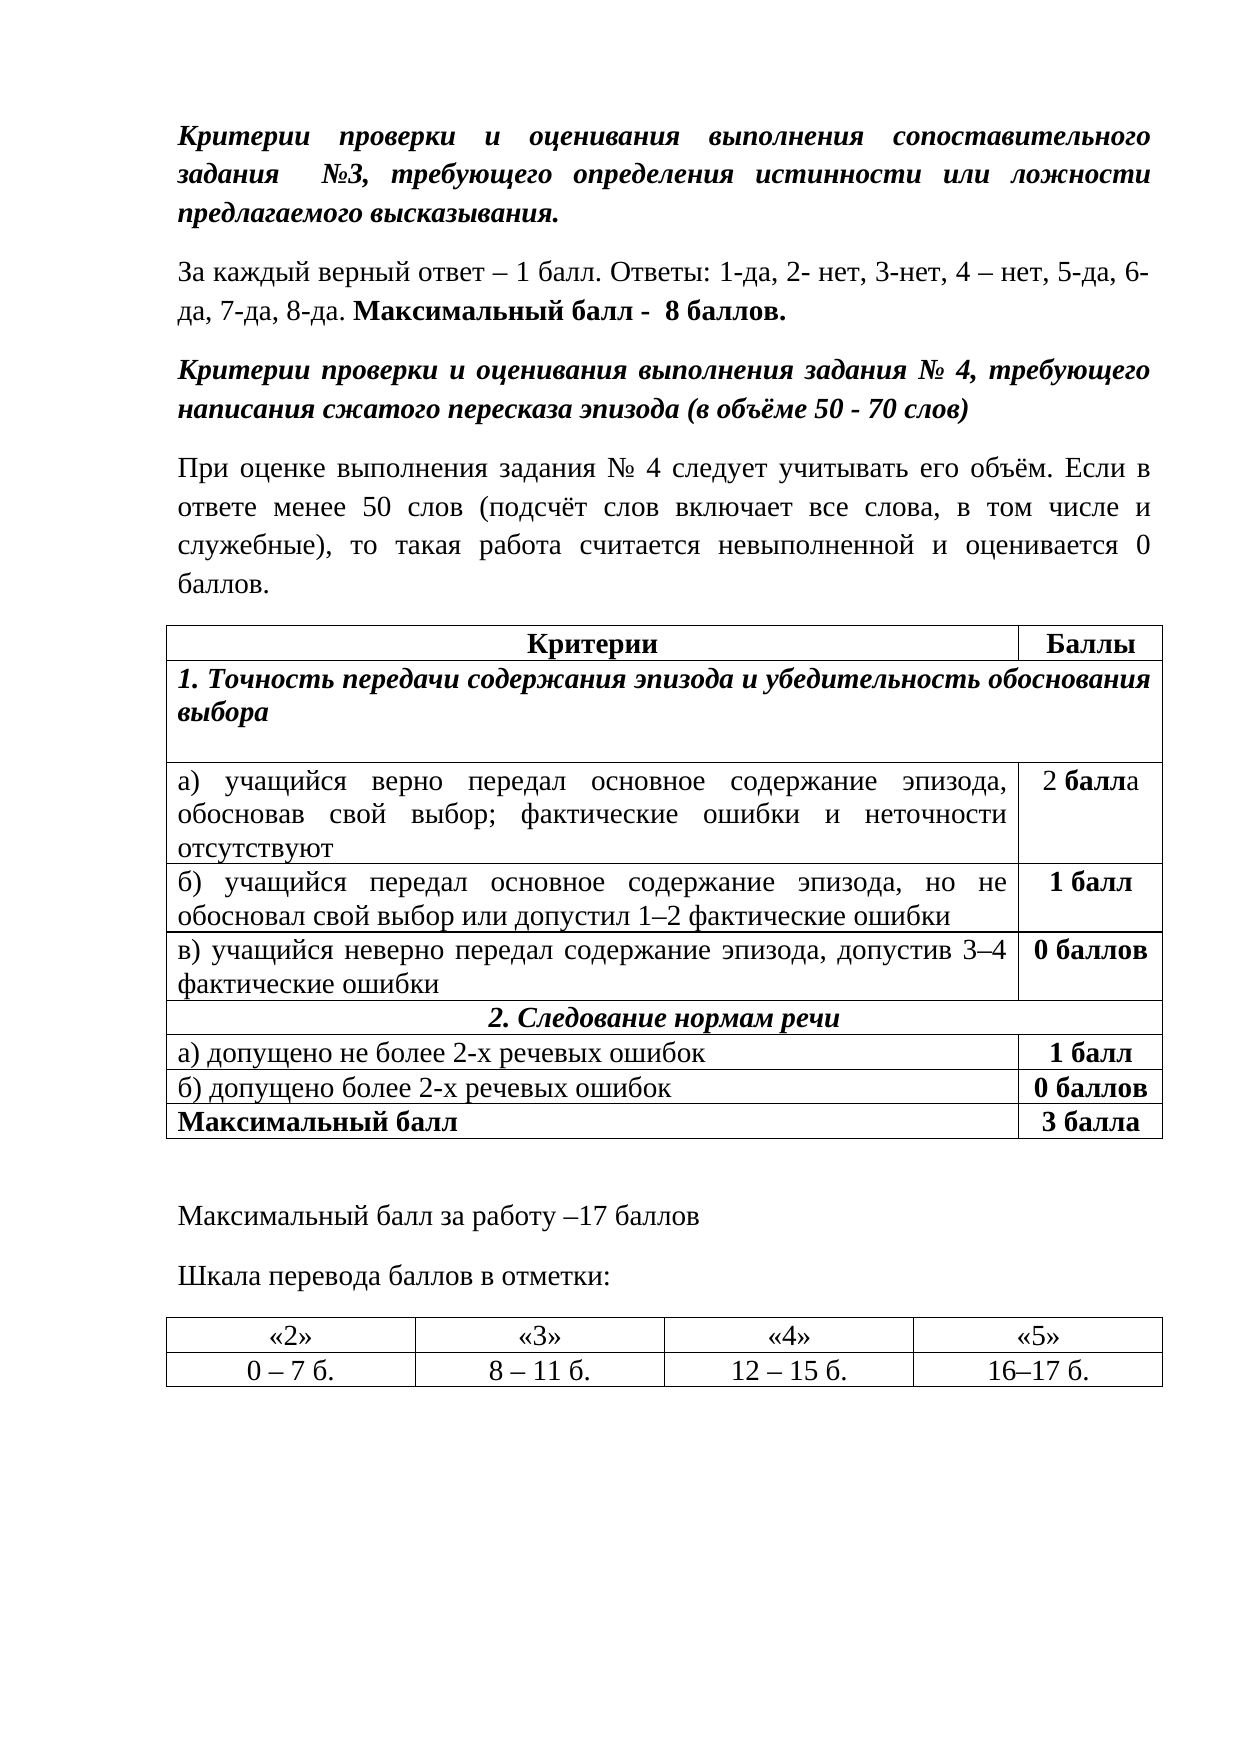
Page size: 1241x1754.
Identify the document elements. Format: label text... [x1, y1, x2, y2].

text При оценке выполнения задания № 4 следует учитывать его объём. Если в ответе менее 50 слов (подсчёт слов включает все слова, в том числе и служебные), то такая работа считается невыполненной и оценивается 0 баллов. [177, 450, 1152, 599]
table_cell 0 – 7 б. [167, 1353, 415, 1386]
table_cell 8 – 11 б. [416, 1353, 664, 1386]
table_header «2» [167, 1318, 415, 1352]
table_cell 3 балла [1019, 1104, 1162, 1138]
table_header Баллы [1019, 626, 1162, 660]
text Критерии проверки и оценивания выполнения сопоставительного задания №3, требующего определения истинности или ложности предлагаемого высказывания. [177, 118, 1152, 229]
table_cell 12 – 15 б. [665, 1353, 913, 1386]
table_cell 0 баллов [1019, 1070, 1162, 1103]
table_header Критерии [167, 626, 1018, 660]
table_cell б) допущено более 2-х речевых ошибок [167, 1070, 1018, 1103]
table_cell 1 балл [1019, 1035, 1162, 1069]
text Критерии проверки и оценивания выполнения задания № 4, требующего написания сжатого пересказа эпизода (в объёме 50 - 70 слов) [177, 352, 1152, 424]
table_cell в) учащийся неверно передал содержание эпизода, допустив 3–4 фактические ошибки [167, 933, 1018, 999]
table_header «4» [665, 1318, 913, 1352]
text Шкала перевода баллов в отметки: [177, 1258, 1152, 1291]
table_cell 1 балл [1019, 864, 1162, 931]
text За каждый верный ответ – 1 балл. Ответы: 1-да, 2- нет, 3-нет, 4 – нет, 5-да, 6-да, 7-да, 8-да. Максимальный балл - 8 баллов. [177, 254, 1152, 327]
table_cell 1. Точность передачи содержания эпизода и убедительность обоснования выбора [167, 661, 1162, 762]
table_header «5» [914, 1318, 1162, 1352]
table_cell Максимальный балл [167, 1104, 1018, 1138]
table_header «3» [416, 1318, 664, 1352]
table_cell 16–17 б. [914, 1353, 1162, 1386]
table_cell а) учащийся верно передал основное содержание эпизода, обосновав свой выбор; фактические ошибки и неточности отсутствуют [167, 763, 1018, 863]
table_cell 0 баллов [1019, 933, 1162, 999]
table_cell 2. Следование нормам речи [167, 1001, 1162, 1034]
table_cell 2 балла [1019, 763, 1162, 863]
table_cell а) допущено не более 2-х речевых ошибок [167, 1035, 1018, 1069]
table_cell б) учащийся передал основное содержание эпизода, но не обосновал свой выбор или допустил 1–2 фактические ошибки [167, 864, 1018, 931]
text Максимальный балл за работу –17 баллов [177, 1198, 1152, 1232]
